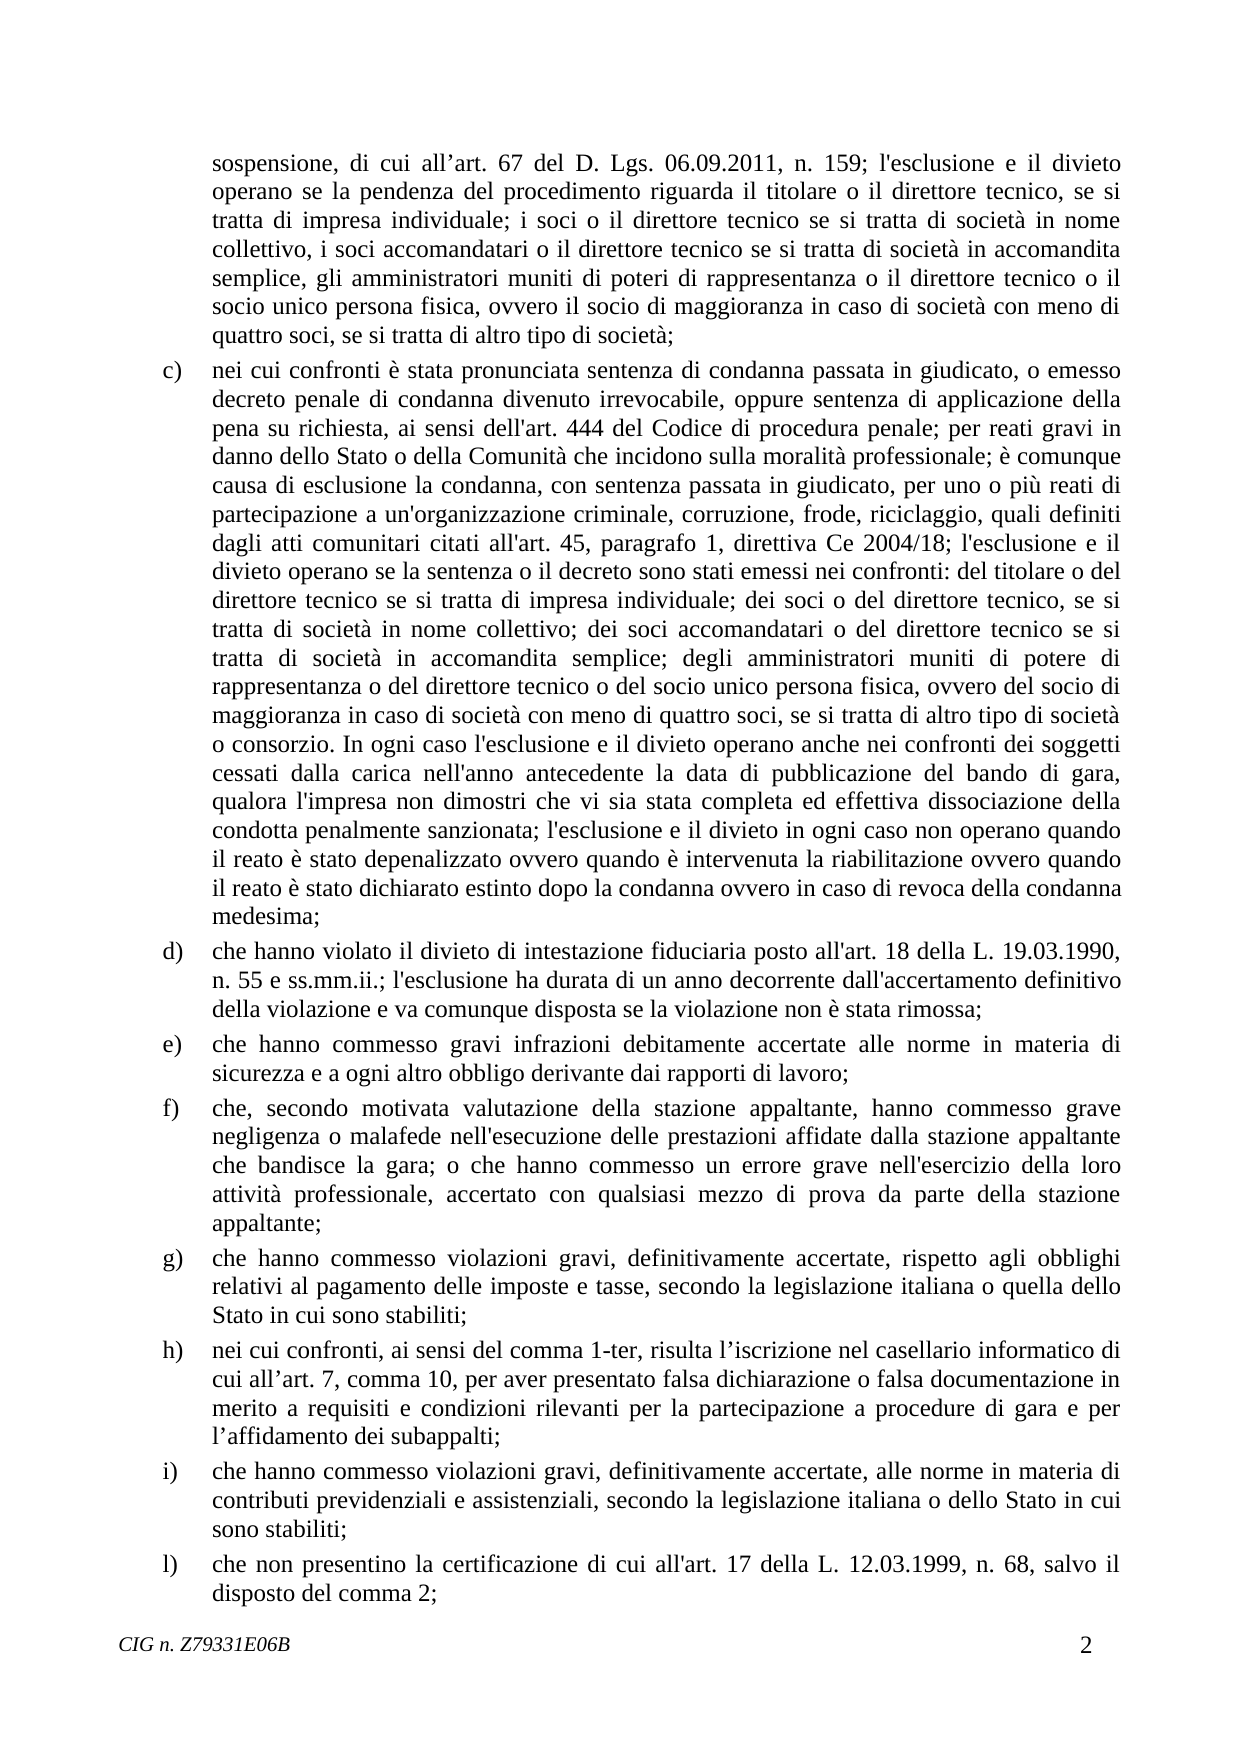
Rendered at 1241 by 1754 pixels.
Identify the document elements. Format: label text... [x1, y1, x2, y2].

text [162, 148, 1122, 349]
text h) nei cui confronti, ai sensi del comma 1-ter, risulta l’iscrizione nel casellario informatico di cui all’art. 7, comma 10, per aver presentato falsa dichiarazione o falsa documentazione in merito a requisiti e condizioni rilevanti per la partecipazione a procedure di gara e per l’affidamento dei subappalti; [162, 1335, 1122, 1450]
text f) che, secondo motivata valutazione della stazione appaltante, hanno commesso grave negligenza o malafede nell'esecuzione delle prestazioni affidate dalla stazione appaltante che bandisce la gara; o che hanno commesso un errore grave nell'esercizio della loro attività professionale, accertato con qualsiasi mezzo di prova da parte della stazione appaltante; [162, 1093, 1122, 1236]
text g) che hanno commesso violazioni gravi, definitivamente accertate, rispetto agli obblighi relativi al pagamento delle imposte e tasse, secondo la legislazione italiana o quella dello Stato in cui sono stabiliti; [162, 1243, 1122, 1329]
text c) nei cui confronti è stata pronunciata sentenza di condanna passata in giudicato, o emesso decreto penale di condanna divenuto irrevocabile, oppure sentenza di applicazione della pena su richiesta, ai sensi dell'art. 444 del Codice di procedura penale; per reati gravi in danno dello Stato o della Comunità che incidono sulla moralità professionale; è comunque causa di esclusione la condanna, con sentenza passata in giudicato, per uno o più reati di partecipazione a un'organizzazione criminale, corruzione, frode, riciclaggio, quali definiti dagli atti comunitari citati all'art. 45, paragrafo 1, direttiva Ce 2004/18; l'esclusione e il divieto operano se la sentenza o il decreto sono stati emessi nei confronti: del titolare o del direttore tecnico se si tratta di impresa individuale; dei soci o del direttore tecnico, se si tratta di società in nome collettivo; dei soci accomandatari o del direttore tecnico se si tratta di società in accomandita semplice; degli amministratori muniti di potere di rappresentanza o del direttore tecnico o del socio unico persona fisica, ovvero del socio di maggioranza in caso di società con meno di quattro soci, se si tratta di altro tipo di società o consorzio. In ogni caso l'esclusione e il divieto operano anche nei confronti dei soggetti cessati dalla carica nell'anno antecedente la data di pubblicazione del bando di gara, qualora l'impresa non dimostri che vi sia stata completa ed effettiva dissociazione della condotta penalmente sanzionata; l'esclusione e il divieto in ogni caso non operano quando il reato è stato depenalizzato ovvero quando è intervenuta la riabilitazione ovvero quando il reato è stato dichiarato estinto dopo la condanna ovvero in caso di revoca della condanna medesima; [162, 355, 1122, 930]
text d) che hanno violato il divieto di intestazione fiduciaria posto all'art. 18 della L. 19.03.1990, n. 55 e ss.mm.ii.; l'esclusione ha durata di un anno decorrente dall'accertamento definitivo della violazione e va comunque disposta se la violazione non è stata rimossa; [162, 936, 1122, 1023]
text e) che hanno commesso gravi infrazioni debitamente accertate alle norme in materia di sicurezza e a ogni altro obbligo derivante dai rapporti di lavoro; [162, 1029, 1122, 1086]
text l) che non presentino la certificazione di cui all'art. 17 della L. 12.03.1999, n. 68, salvo il disposto del comma 2; [162, 1549, 1122, 1606]
text i) che hanno commesso violazioni gravi, definitivamente accertate, alle norme in materia di contributi previdenziali e assistenziali, secondo la legislazione italiana o dello Stato in cui sono stabiliti; [162, 1456, 1122, 1543]
